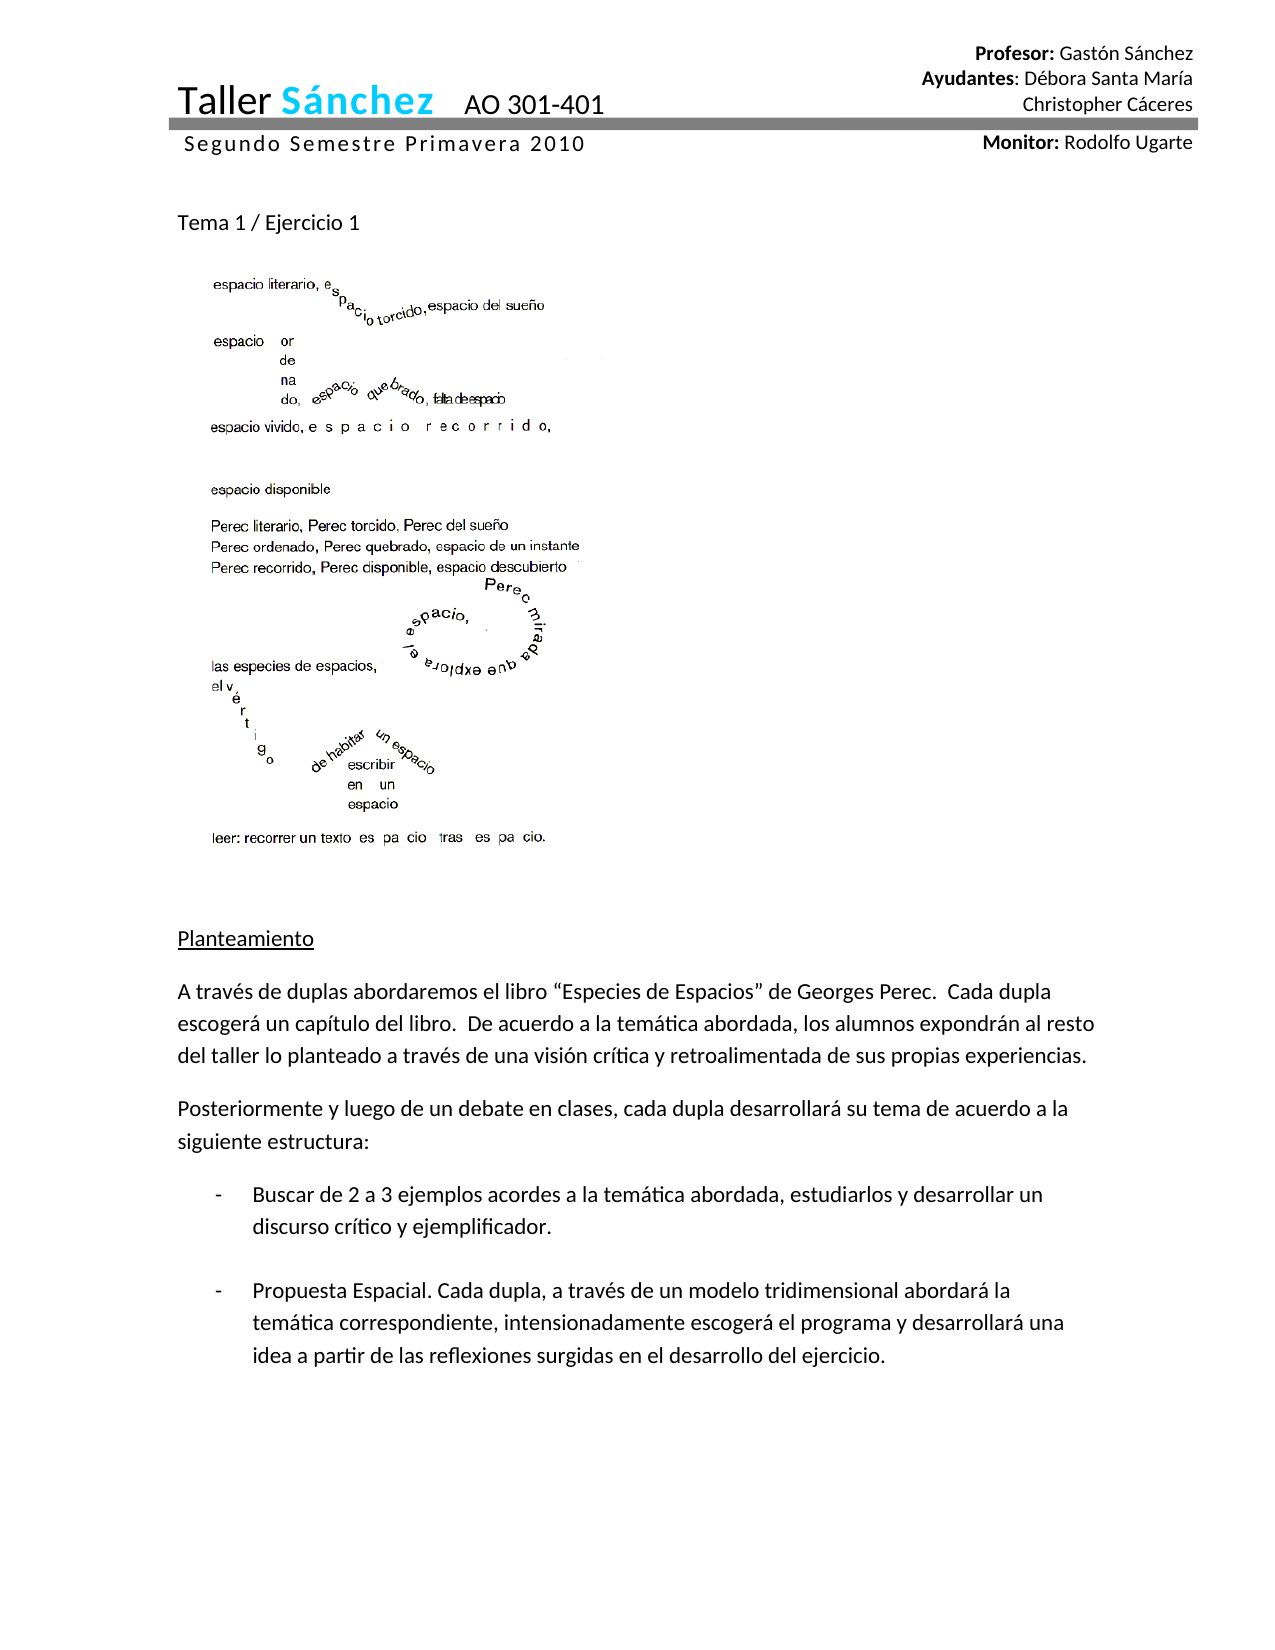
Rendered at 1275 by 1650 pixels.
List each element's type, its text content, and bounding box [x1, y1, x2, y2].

text A través de duplas abordaremos el libro “Especies de Espacios” de Georges Perec. Cada dupla escogerá un capítulo del libro. De acuerdo a la temática abordada, los alumnos expondrán al resto del taller lo planteado a través de una visión crítica y retroalimentada de sus propias experiencias. [177, 977, 1098, 1069]
text Planteamiento [177, 924, 1098, 952]
list Propuesta Espacial. Cada dupla, a través de un modelo tridimensional abordará la temática correspondiente, intensionadamente escogerá el programa y desarrollará una idea a partir de las reflexiones surgidas en el desarrollo del ejercicio. [215, 1276, 1098, 1369]
text Posteriormente y luego de un debate en clases, cada dupla desarrollará su tema de acuerdo a la siguiente estructura: [177, 1094, 1098, 1155]
text Tema 1 / Ejercicio 1 [177, 208, 1098, 236]
picture [177, 261, 604, 847]
list Buscar de 2 a 3 ejemplos acordes a la temática abordada, estudiarlos y desarrollar un discurso crítico y ejemplificador. [215, 1180, 1098, 1240]
